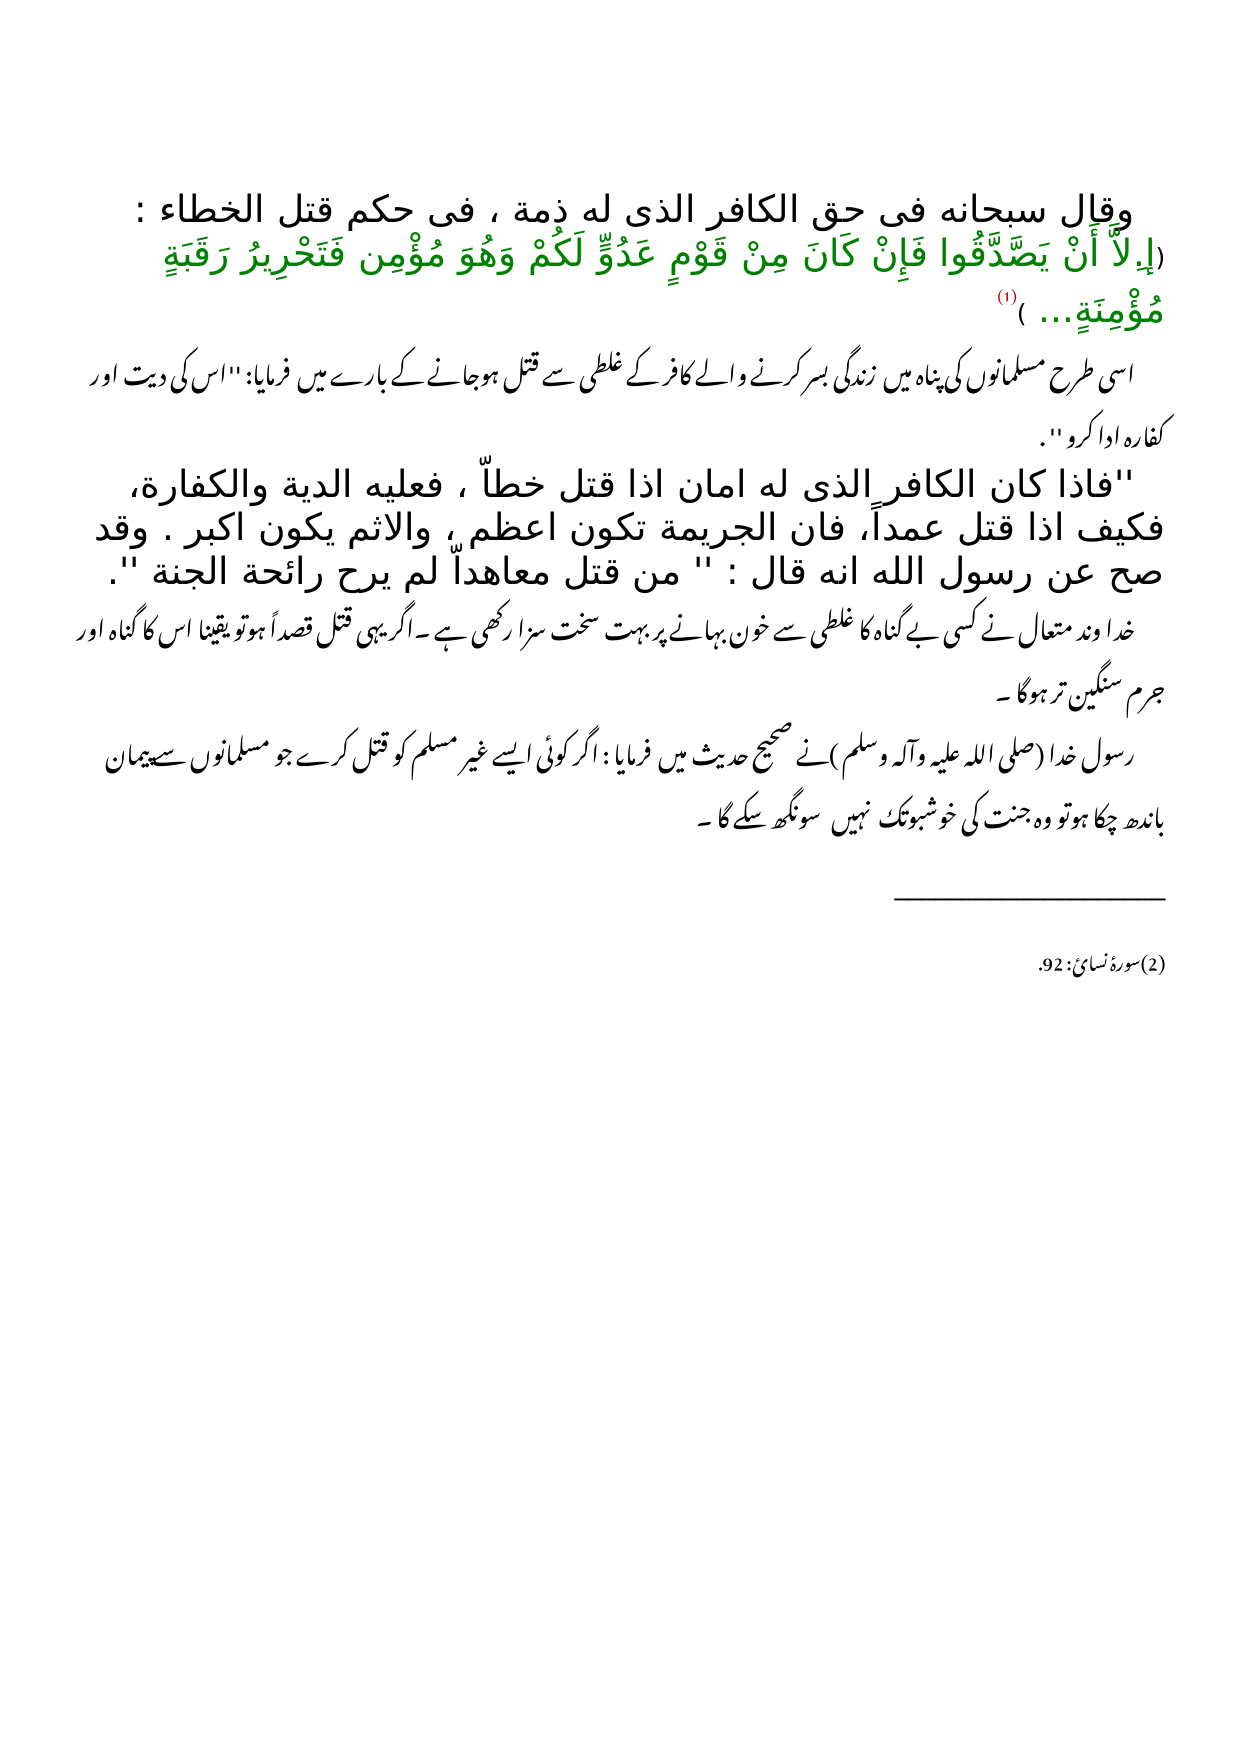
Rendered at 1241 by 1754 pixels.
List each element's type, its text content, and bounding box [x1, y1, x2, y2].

text وقال سبحانه فی حق الکافر الذی له ذمة ، فی حکم قتل الخطاء : (إ.ِلاَّ أَنْ یَصَّدَّقُوا فَإِنْ کَانَ مِنْ قَوْمٍ عَدُوٍّ لَکُمْ وَهُوَ مُؤْمِن فَتَحْرِیرُ رَقَبَةٍ مُؤْمِنَةٍ... )(1) [75, 187, 1165, 337]
text اسی طرح مسلمانوں کی پناہ میں زندگی بسر کرنے والے کافر کے غلطی سے قتل ہوجانے کے بارے میں فرمایا: ''اس کی دیت اور کفارہ ادا کرو '' . [75, 337, 1165, 462]
text (2)سورۂ نسائ: 92. [75, 936, 1165, 983]
text ____________________ [75, 843, 1165, 911]
text خدا وند متعال نے کسی بے گناہ کا غلطی سے خون بہانے پر بہت سخت سزا رکھی ہے ۔اگر یہی قتل قصداً ہوتو یقینا اس کا گناہ اور جرم سنگین تر ہوگا ۔ [75, 593, 1165, 718]
text رسول خدا (صلی اللہ علیہ وآلہ وسلم )نے صحیح حدیث میں فرمایا : اگر کوئی ایسے غیر مسلم کو قتل کرے جو مسلمانوں سے پیمان باندھ چکا ہوتو وہ جنت کی خوشبوتک نہیں سونگھ سکے گا ۔ [75, 718, 1165, 843]
text ''فاذا کان الکافر الذی له امان اذا قتل خطاّ ، فعلیه الدیة والکفارة، فکیف اذا قتل عمداً، فان الجریمة تکون اعظم ، والاثم یکون اکبر . وقد صح عن رسول الله انه قال : '' من قتل معاهداّ لم یرح رائحة الجنة ''. [75, 462, 1165, 593]
